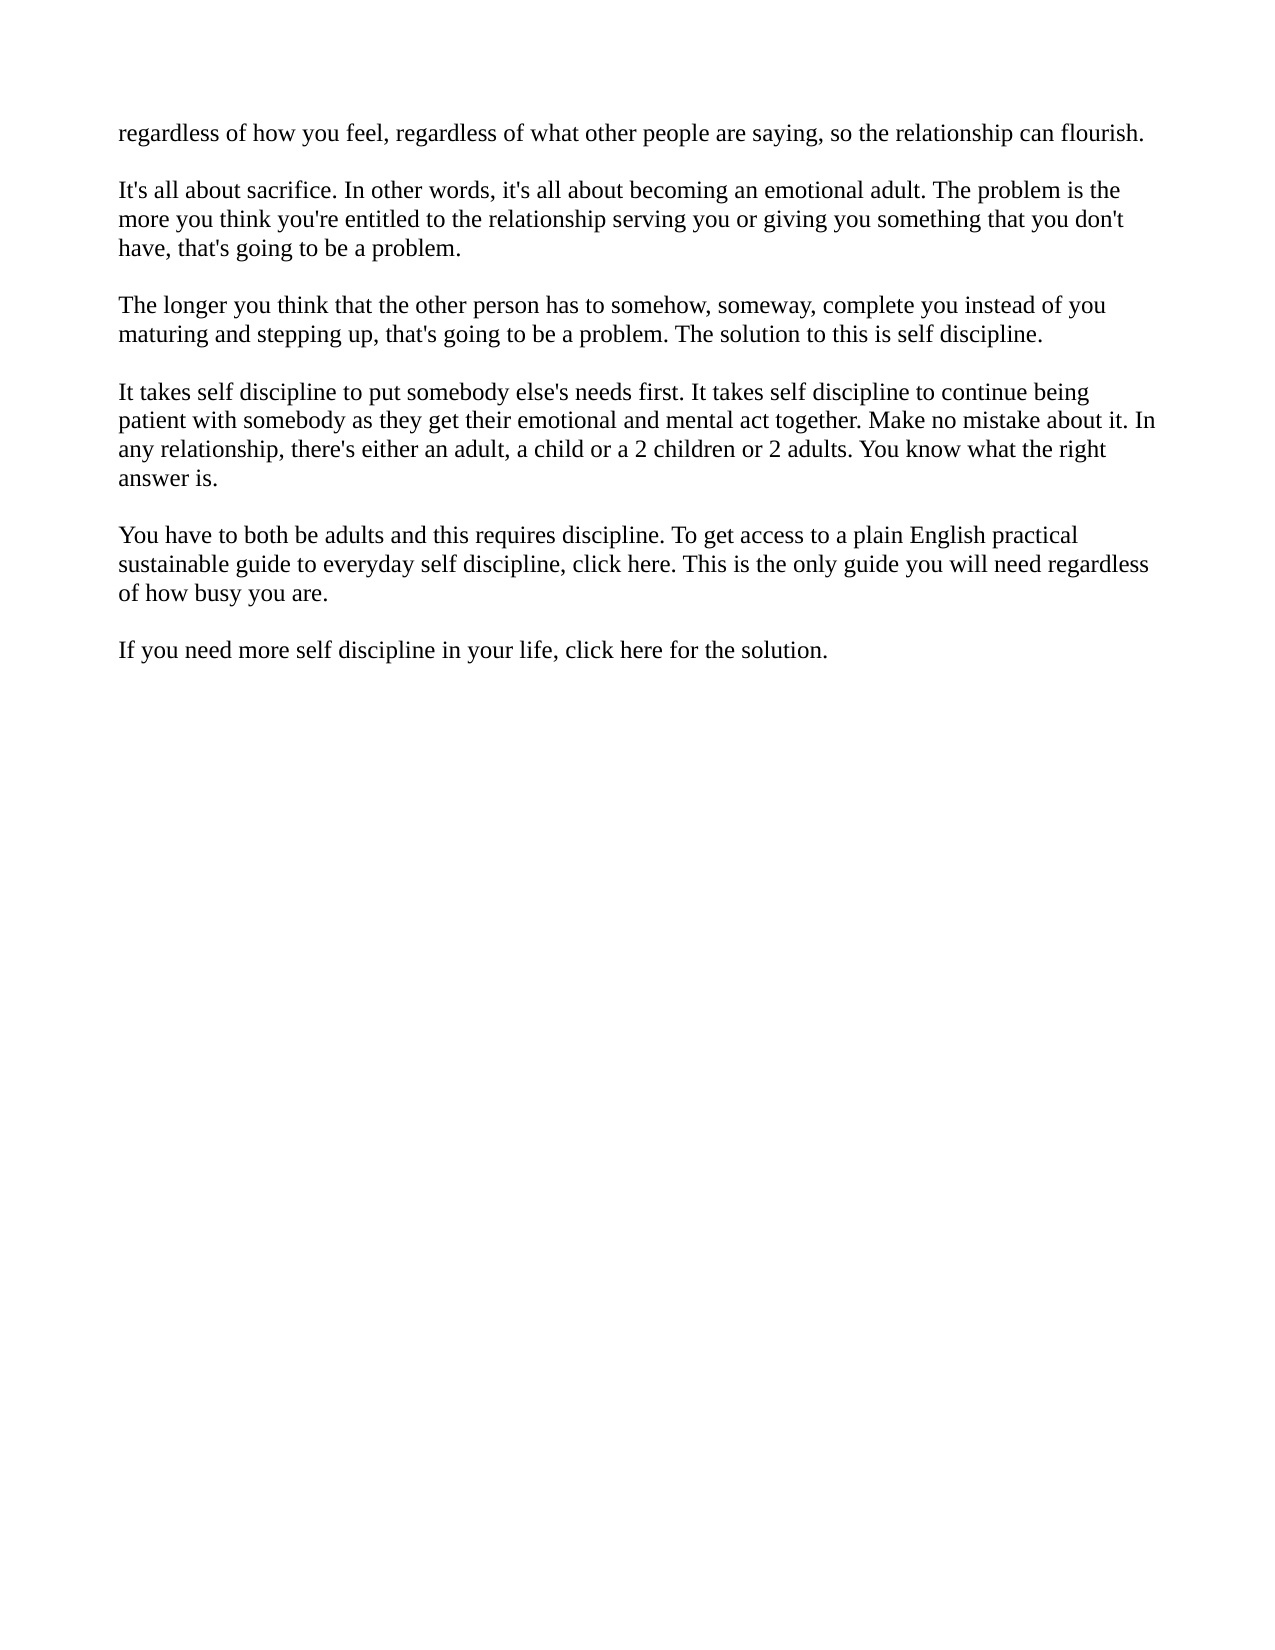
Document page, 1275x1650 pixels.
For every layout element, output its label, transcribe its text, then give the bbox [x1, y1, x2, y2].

text It takes self discipline to put somebody else's needs first. It takes self discipline to continue being patient with somebody as they get their emotional and mental act together. Make no mistake about it. In any relationship, there's either an adult, a child or a 2 children or 2 adults. You know what the right answer is. [118, 377, 1157, 492]
text The longer you think that the other person has to somehow, someway, complete you instead of you maturing and stepping up, that's going to be a problem. The solution to this is self discipline. [118, 291, 1157, 348]
text You have to both be adults and this requires discipline. To get access to a plain English practical sustainable guide to everyday self discipline, click here. This is the only guide you will need regardless of how busy you are. [118, 521, 1157, 607]
text If you need more self discipline in your life, click here for the solution. [118, 636, 1157, 664]
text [118, 118, 1157, 147]
text It's all about sacrifice. In other words, it's all about becoming an emotional adult. The problem is the more you think you're entitled to the relationship serving you or giving you something that you don't have, that's going to be a problem. [118, 176, 1157, 262]
